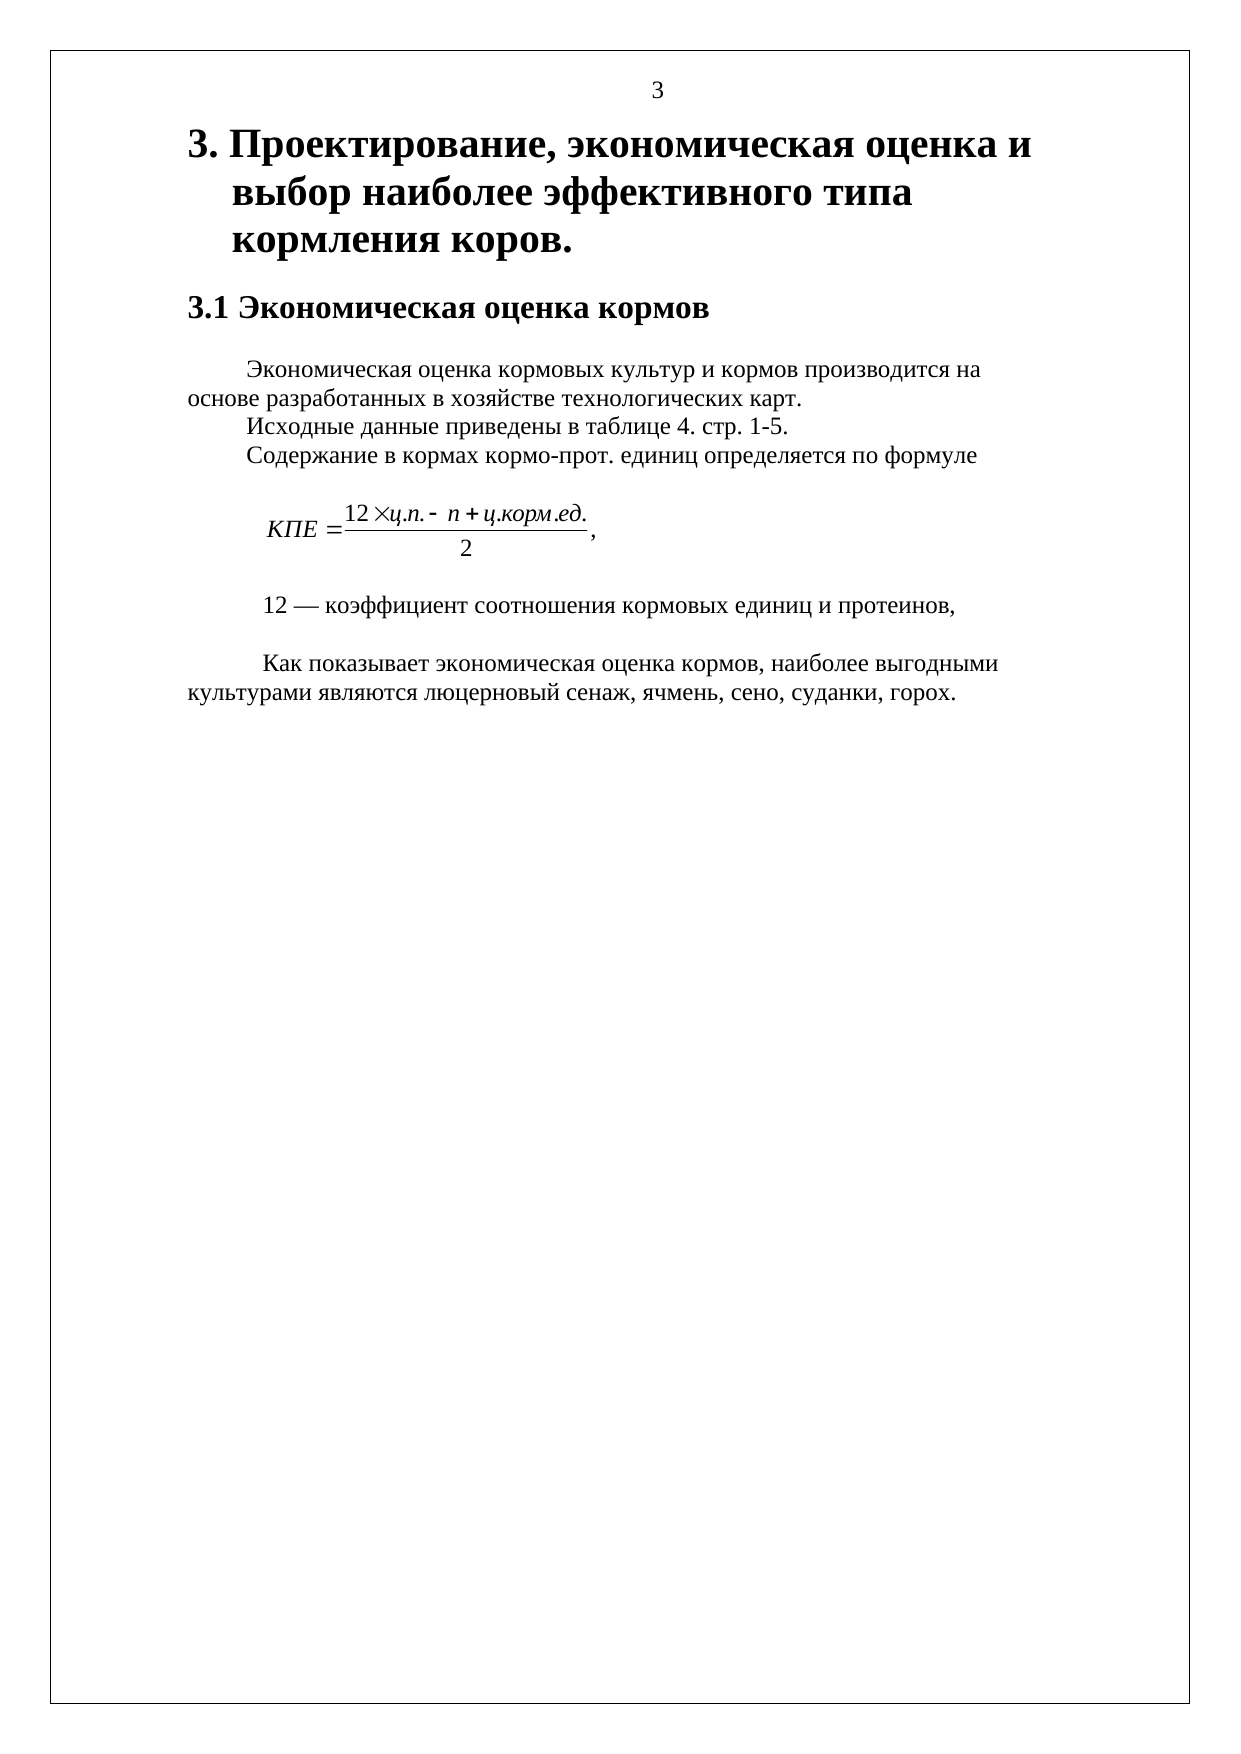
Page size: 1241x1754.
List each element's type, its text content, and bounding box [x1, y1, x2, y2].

text 12 — коэффициент соотношения кормовых единиц и протеинов, [187, 591, 1053, 619]
text Исходные данные приведены в таблице 4. стр. 1-5. [187, 411, 1053, 440]
text Содержание в кормах кормо-прот. единиц определяется по формуле [187, 440, 1053, 469]
subtitle 3. Проектирование, экономическая оценка и выбор наиболее эффективного типа кормления коров. [187, 118, 1053, 262]
text Как показывает экономическая оценка кормов, наиболее выгодными культурами являются люцерновый сенаж, ячмень, сено, суданки, горох. [187, 648, 1053, 706]
text 3.1 Экономическая оценка кормов [187, 287, 1053, 325]
text Экономическая оценка кормовых культур и кормов производится на основе разработанных в хозяйстве технологических карт. [187, 354, 1053, 411]
